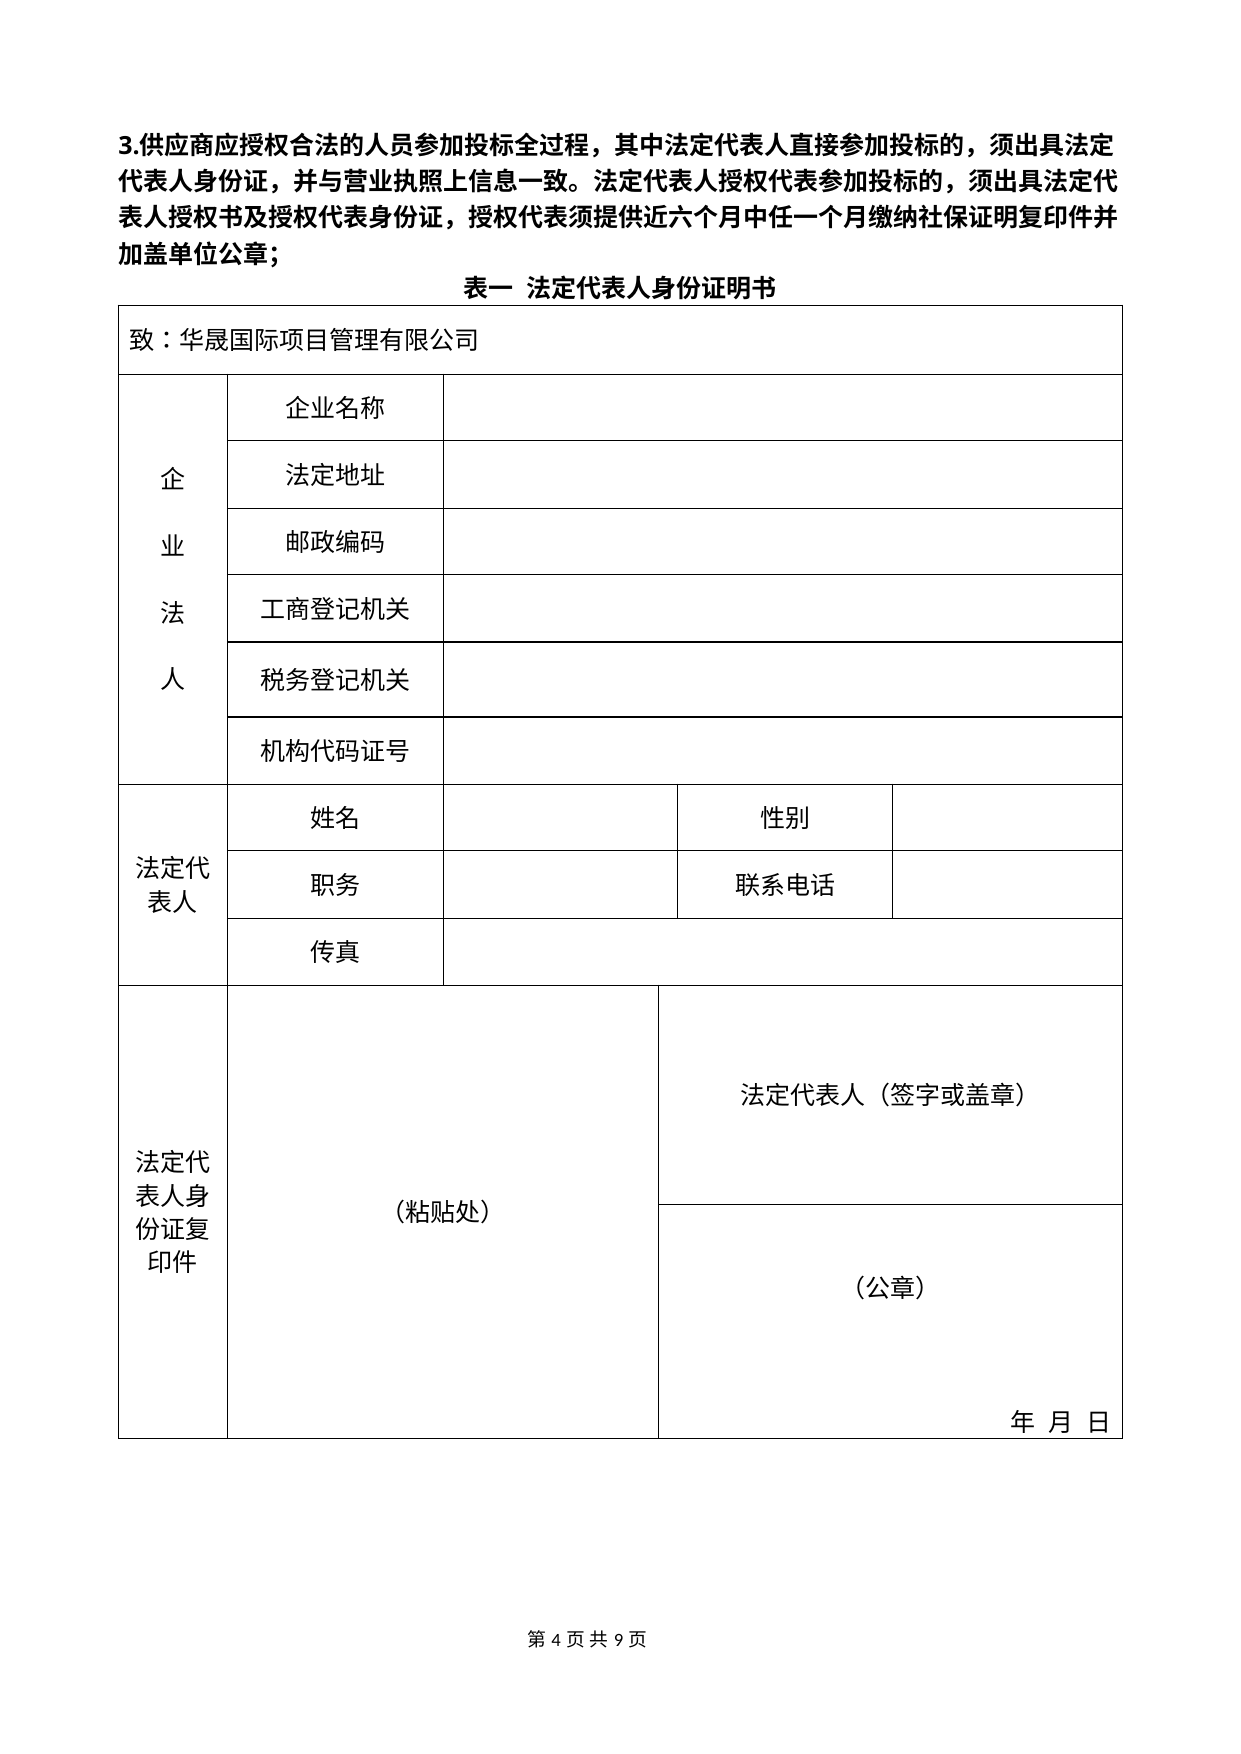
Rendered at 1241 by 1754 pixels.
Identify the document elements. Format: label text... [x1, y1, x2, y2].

table_cell [893, 785, 1122, 850]
table_cell 企业名称 [228, 375, 443, 440]
table_cell [444, 575, 1122, 641]
table_cell [444, 509, 1122, 574]
table_cell （公章） 年 月 日 [659, 1205, 1122, 1438]
table_cell [444, 441, 1122, 507]
table_cell [444, 785, 677, 850]
table_cell 邮政编码 [228, 509, 443, 574]
table_cell [444, 919, 1122, 984]
text 表一 法定代表人身份证明书 [118, 270, 1122, 304]
table_cell 法定代表人身份证复印件 [119, 986, 227, 1438]
table_cell 工商登记机关 [228, 575, 443, 641]
table_cell 企 业 法 人 [119, 375, 227, 783]
table_cell 税务登记机关 [228, 643, 443, 716]
table_cell 性别 [678, 785, 892, 850]
table_header 致：华晟国际项目管理有限公司 [119, 306, 1122, 373]
table_cell 法定代表人（签字或盖章） [659, 986, 1122, 1204]
text 3.供应商应授权合法的人员参加投标全过程，其中法定代表人直接参加投标的，须出具法定代表人身份证，并与营业执照上信息一致。法定代表人授权代表参加投标的，须出具法定代表人授权书及授权代表身份证，授权代表须提供近六个月中任一个月缴纳社保证明复印件并加盖单位公章； [118, 125, 1122, 270]
table_cell 法定代表人 [119, 785, 227, 984]
table_cell 传真 [228, 919, 443, 984]
table_cell [444, 851, 677, 917]
table_cell 联系电话 [678, 851, 892, 917]
table_cell 职务 [228, 851, 443, 917]
table_cell （粘贴处） [228, 986, 658, 1438]
table_cell 姓名 [228, 785, 443, 850]
table_cell [444, 718, 1122, 783]
table_cell 法定地址 [228, 441, 443, 507]
table_cell [444, 643, 1122, 716]
table_cell [444, 375, 1122, 440]
table_cell 机构代码证号 [228, 718, 443, 783]
table_cell [893, 851, 1122, 917]
